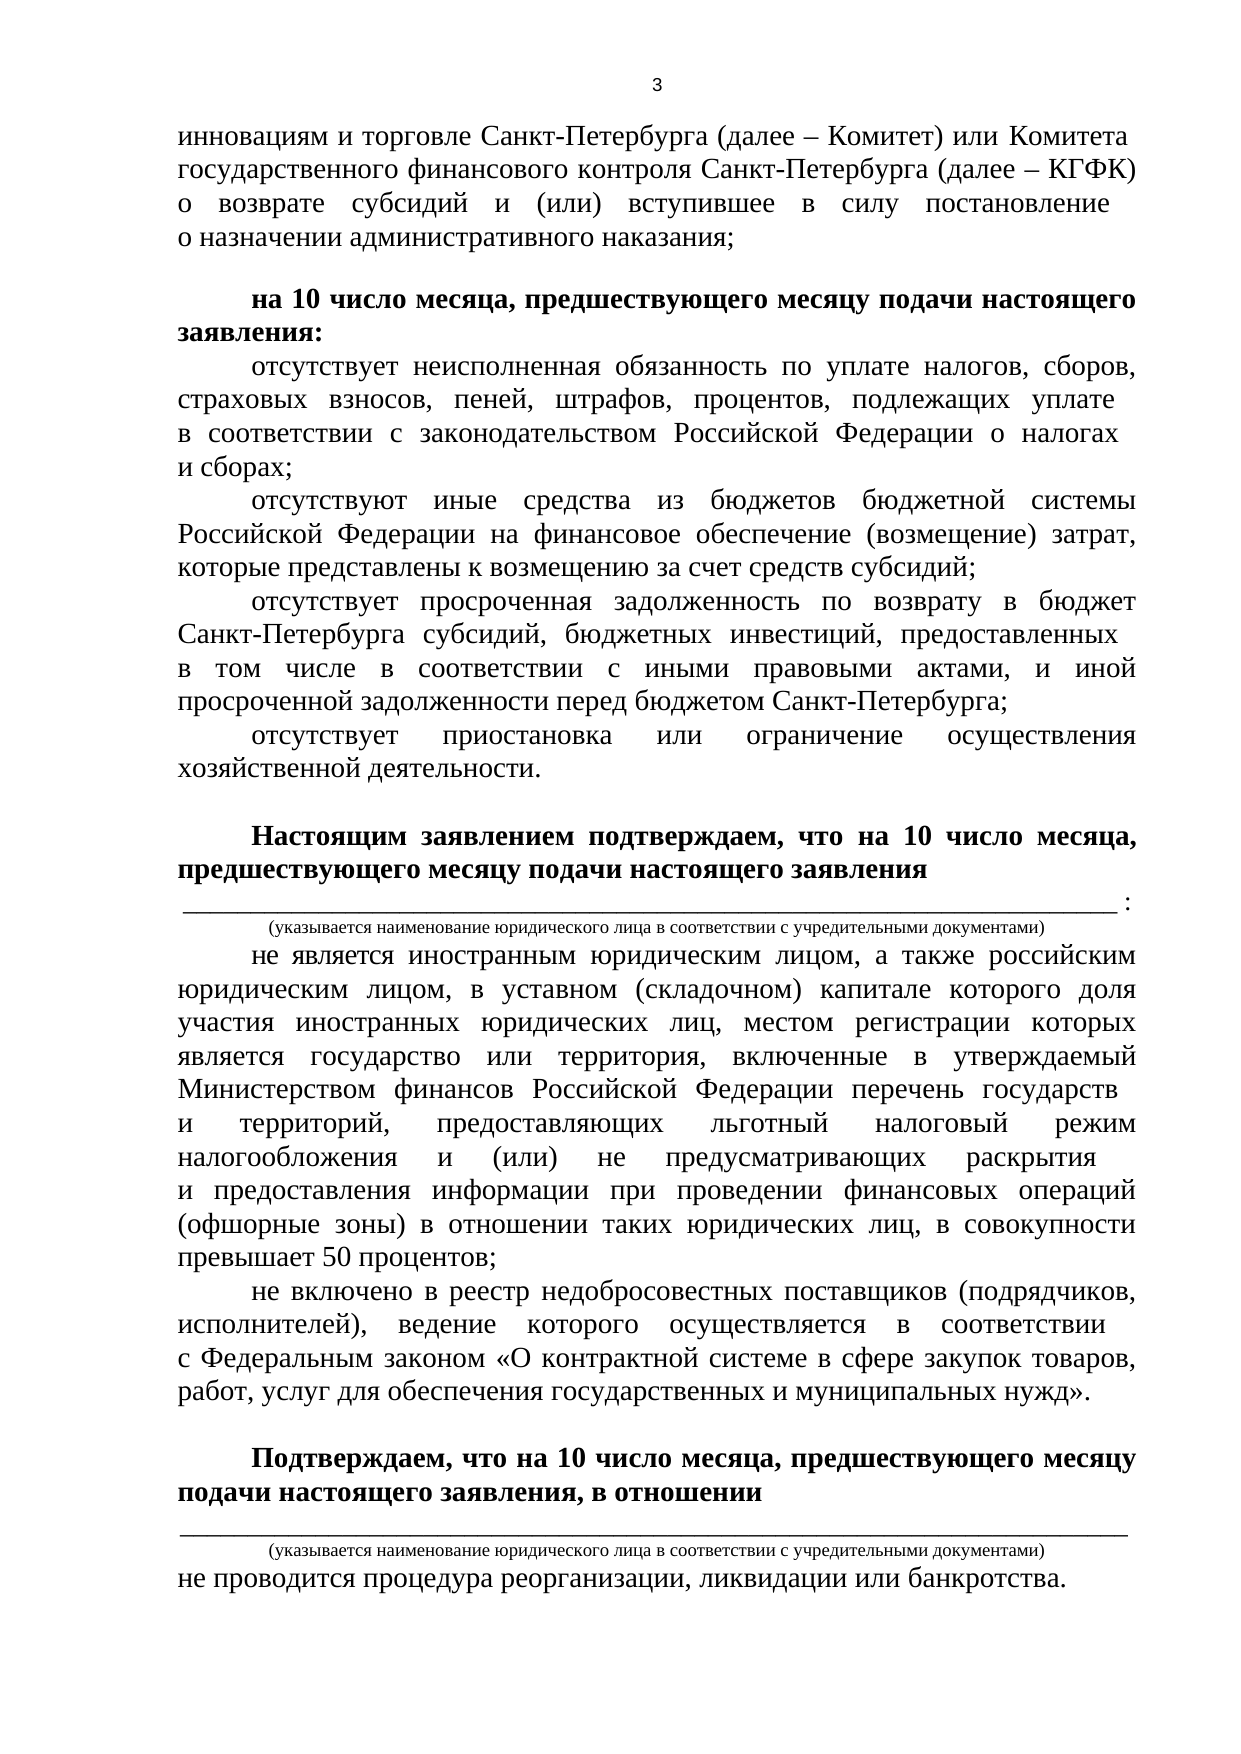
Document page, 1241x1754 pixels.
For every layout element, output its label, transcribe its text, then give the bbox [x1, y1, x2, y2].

text Подтверждаем, что на 10 число месяца, предшествующего месяцу подачи настоящего заявления, в отношении [177, 1441, 1137, 1508]
text отсутствует просроченная задолженность по возврату в бюджет Санкт-Петербурга субсидий, бюджетных инвестиций, предоставленных в том числе в соответствии с иными правовыми актами, и иной просроченной задолженности перед бюджетом Санкт-Петербурга; [177, 583, 1137, 717]
text на 10 число месяца, предшествующего месяцу подачи настоящего заявления: [177, 281, 1137, 348]
text отсутствует приостановка или ограничение осуществления хозяйственной деятельности. [177, 717, 1137, 784]
text отсутствуют иные средства из бюджетов бюджетной системы Российской Федерации на финансовое обеспечение (возмещение) затрат, которые представлены к возмещению за счет средств субсидий; [177, 482, 1137, 583]
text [177, 118, 1137, 252]
text не является иностранным юридическим лицом, а также российским юридическим лицом, в уставном (складочном) капитале которого доля участия иностранных юридических лиц, местом регистрации которых является государство или территория, включенные в утверждаемый Министерством финансов Российской Федерации перечень государств и территорий, предоставляющих льготный налоговый режим налогообложения и (или) не предусматривающих раскрытия и предоставления информации при проведении финансовых операций (офшорные зоны) в отношении таких юридических лиц, в совокупности превышает 50 процентов; [177, 937, 1137, 1273]
text не включено в реестр недобросовестных поставщиков (подрядчиков, исполнителей), ведение которого осуществляется в соответствии с Федеральным законом «О контрактной системе в сфере закупок товаров, работ, услуг для обеспечения государственных и муниципальных нужд». [177, 1273, 1137, 1407]
text не проводится процедура реорганизации, ликвидации или банкротства. [177, 1560, 1137, 1594]
text Настоящим заявлением подтверждаем, что на 10 число месяца, предшествующего месяцу подачи настоящего заявления [177, 818, 1137, 885]
text _____________________________________________________________________ : (указывается наименование юридического лица в соответствии с учредительными документами) [177, 885, 1137, 937]
text отсутствует неисполненная обязанность по уплате налогов, сборов, страховых взносов, пеней, штрафов, процентов, подлежащих уплате в соответствии с законодательством Российской Федерации о налогах и сборах; [177, 348, 1137, 482]
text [177, 1508, 1137, 1560]
